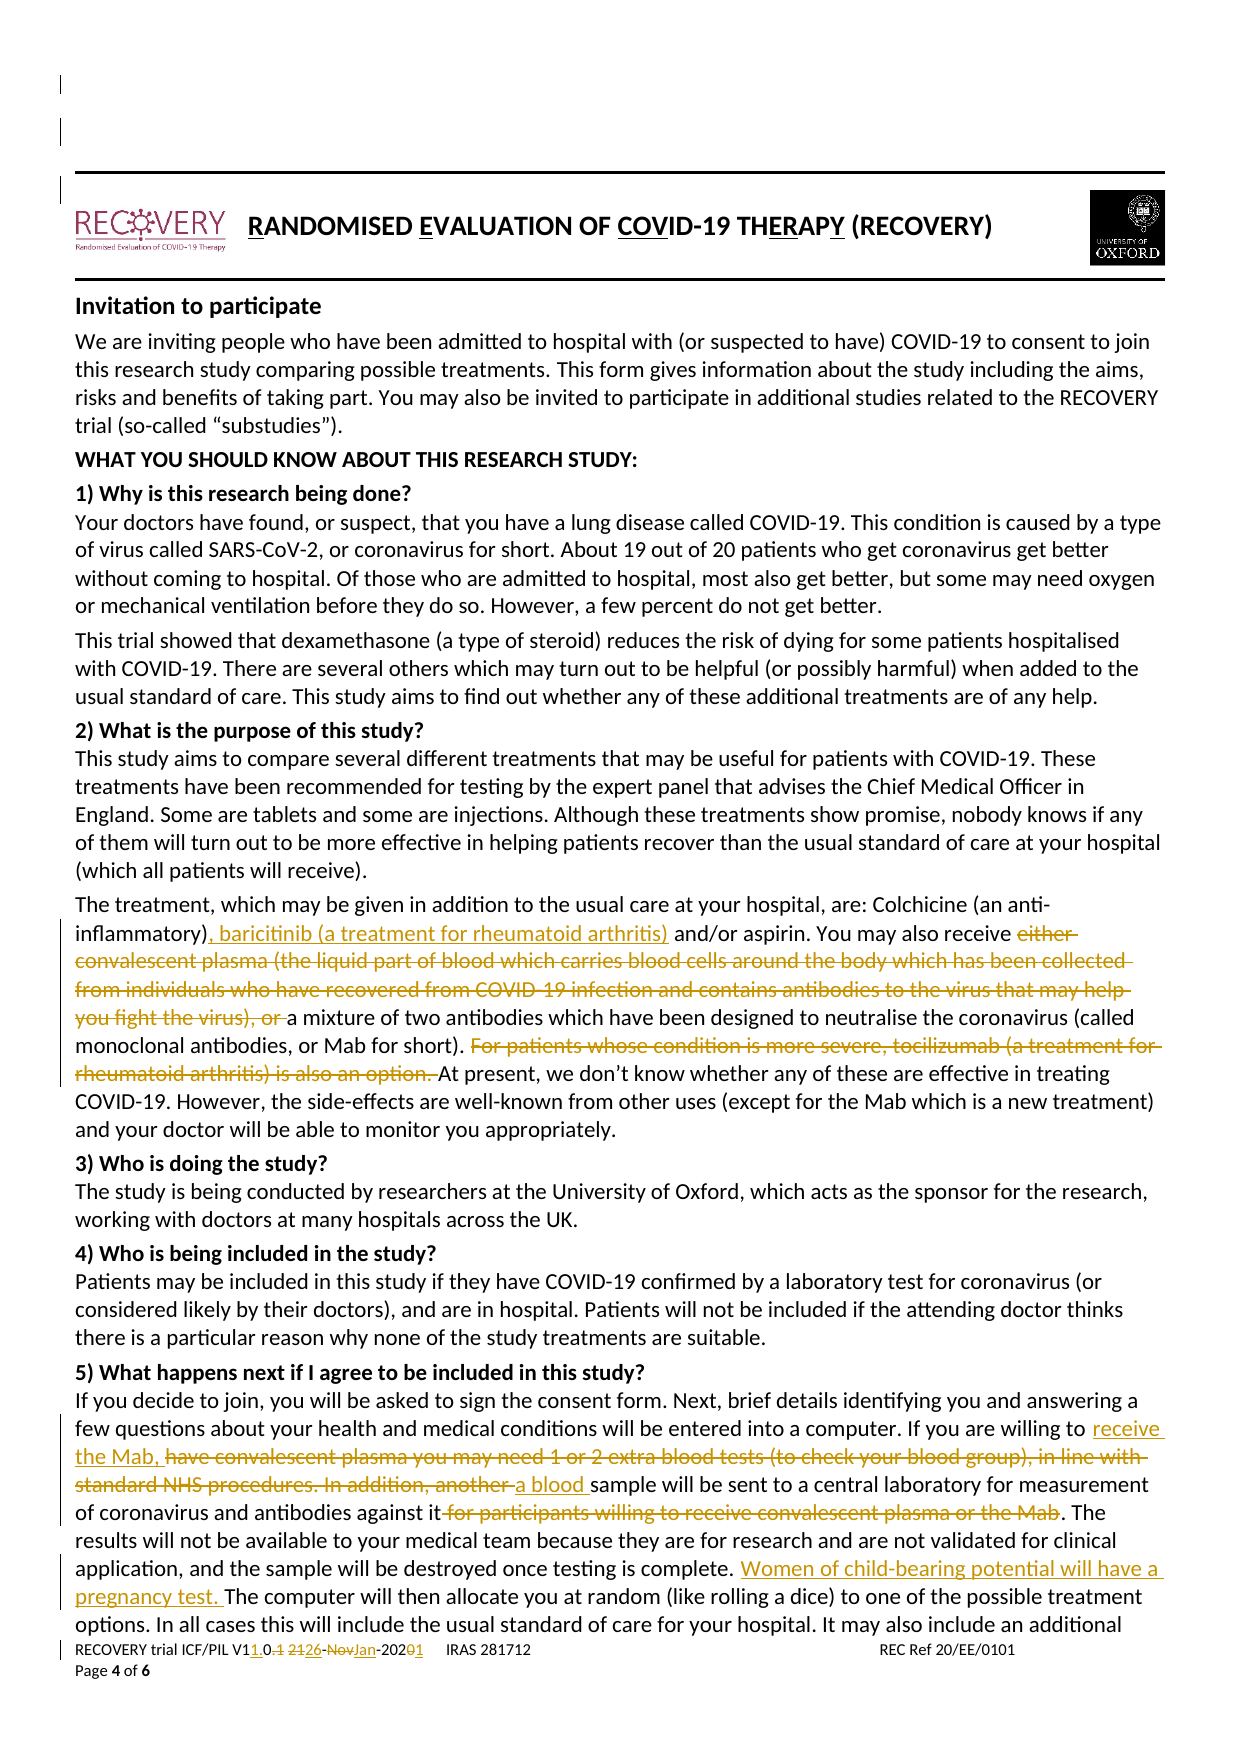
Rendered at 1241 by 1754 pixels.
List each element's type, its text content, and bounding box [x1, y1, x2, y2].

text RANDOMISED EVALUATION OF COVID-19 THERAPY (RECOVERY) [75, 203, 1089, 243]
text Patients may be included in this study if they have COVID-19 confirmed by a laboratory test for coronavirus (or considered likely by their doctors), and are in hospital. Patients will not be included if the attending doctor thinks there is a particular reason why none of the study treatments are suitable. [75, 1267, 1165, 1351]
text 5) What happens next if I agree to be included in this study? [75, 1358, 1165, 1386]
text The study is being conducted by researchers at the University of Oxford, which acts as the sponsor for the research, working with doctors at many hospitals across the UK. [75, 1177, 1165, 1233]
text 2) What is the purpose of this study? [75, 716, 1165, 744]
text 4) Who is being included in the study? [75, 1239, 1165, 1267]
text The treatment, which may be given in addition to the usual care at your hospital, are: Colchicine (an anti-inflammatory) and/or aspirin. You may also receive a mixture of two antibodies which have been designed to neutralise the coronavirus (called monoclonal antibodies, or Mab for short). At present, we don’t know whether any of these are effective in treating COVID-19. However, the side-effects are well-known from other uses (except for the Mab which is a new treatment) and your doctor will be able to monitor you appropriately. [75, 891, 1165, 1143]
text Your doctors have found, or suspect, that you have a lung disease called COVID-19. This condition is caused by a type of virus called SARS-CoV-2, or coronavirus for short. About 19 out of 20 patients who get coronavirus get better without coming to hospital. Of those who are admitted to hospital, most also get better, but some may need oxygen or mechanical ventilation before they do so. However, a few percent do not get better. [75, 508, 1165, 620]
picture [73, 206, 228, 254]
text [75, 1386, 1165, 1638]
text This trial showed that dexamethasone (a type of steroid) reduces the risk of dying for some patients hospitalised with COVID-19. There are several others which may turn out to be helpful (or possibly harmful) when added to the usual standard of care. This study aims to find out whether any of these additional treatments are of any help. [75, 626, 1165, 710]
text This study aims to compare several different treatments that may be useful for patients with COVID-19. These treatments have been recommended for testing by the expert panel that advises the Chief Medical Officer in England. Some are tablets and some are injections. Although these treatments show promise, nobody knows if any of them will turn out to be more effective in helping patients recover than the usual standard of care at your hospital (which all patients will receive). [75, 744, 1165, 884]
text 3) Who is doing the study? [75, 1149, 1165, 1177]
text WHAT YOU SHOULD KNOW ABOUT THIS RESEARCH STUDY: [75, 445, 1165, 473]
text Invitation to participate [75, 290, 1165, 321]
picture [1089, 189, 1166, 266]
text We are inviting people who have been admitted to hospital with (or suspected to have) COVID-19 to consent to join this research study comparing possible treatments. This form gives information about the study including the aims, risks and benefits of taking part. You may also be invited to participate in additional studies related to the RECOVERY trial (so-called “substudies”). [75, 327, 1165, 439]
text 1) Why is this research being done? [75, 479, 1165, 508]
